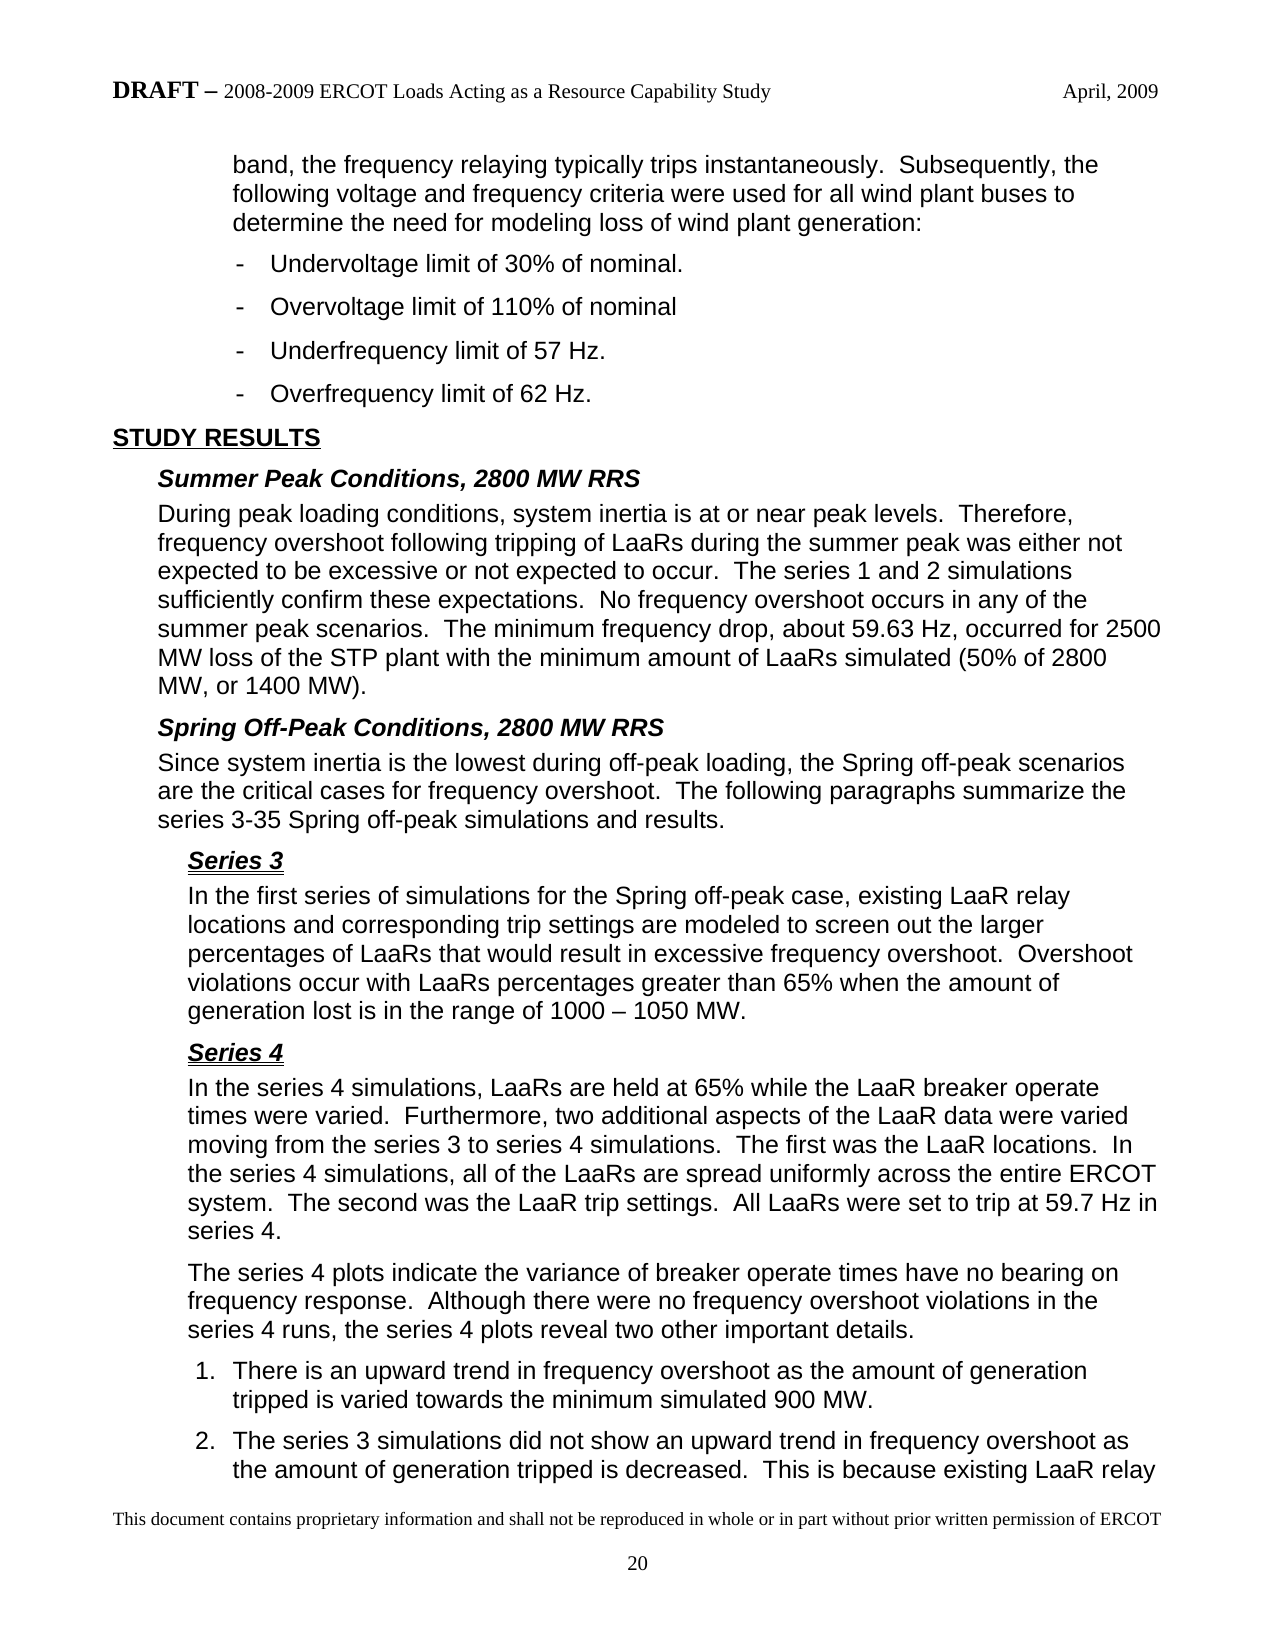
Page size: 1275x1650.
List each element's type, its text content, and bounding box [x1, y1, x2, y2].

subtitle Spring Off-Peak Conditions, 2800 MW RRS [157, 712, 1162, 741]
list Overvoltage limit of 110% of nominal [232, 292, 1162, 323]
subtitle Series 4 [187, 1037, 1162, 1066]
list Undervoltage limit of 30% of nominal. [232, 249, 1162, 280]
list There is an upward trend in frequency overshoot as the amount of generation tripped is varied towards the minimum simulated 900 MW. [195, 1356, 1162, 1414]
subtitle STUDY RESULTS [112, 422, 1162, 451]
text The series 4 plots indicate the variance of breaker operate times have no bearing on frequency response. Although there were no frequency overshoot violations in the series 4 runs, the series 4 plots reveal two other important details. [187, 1257, 1162, 1344]
text In the first series of simulations for the Spring off-peak case, existing LaaR relay locations and corresponding trip settings are modeled to screen out the larger percentages of LaaRs that would result in excessive frequency overshoot. Overshoot violations occur with LaaRs percentages greater than 65% when the amount of generation lost is in the range of 1000 – 1050 MW. [187, 881, 1162, 1025]
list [195, 1426, 1162, 1484]
text In the series 4 simulations, LaaRs are held at 65% while the LaaR breaker operate times were varied. Furthermore, two additional aspects of the LaaR data were varied moving from the series 3 to series 4 simulations. The first was the LaaR locations. In the series 4 simulations, all of the LaaRs are spread uniformly across the entire ERCOT system. The second was the LaaR trip settings. All LaaRs were set to trip at 59.7 Hz in series 4. [187, 1072, 1162, 1245]
text During peak loading conditions, system inertia is at or near peak levels. Therefore, frequency overshoot following tripping of LaaRs during the summer peak was either not expected to be excessive or not expected to occur. The series 1 and 2 simulations sufficiently confirm these expectations. No frequency overshoot occurs in any of the summer peak scenarios. The minimum frequency drop, about 59.63 Hz, occurred for 2500 MW loss of the STP plant with the minimum amount of LaaRs simulated (50% of 2800 MW, or 1400 MW). [157, 499, 1162, 700]
subtitle Conditions, 2800 MW RRS [157, 464, 1162, 492]
subtitle Series 3 [187, 846, 1162, 875]
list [195, 150, 1162, 236]
text Since system inertia is the lowest during off-peak loading, the Spring off-peak scenarios are the critical cases for frequency overshoot. The following paragraphs summarize the series 3-35 Spring off-peak simulations and results. [157, 747, 1162, 834]
list Underfrequency limit of 57 Hz. [232, 336, 1162, 367]
list Overfrequency limit of 62 Hz. [232, 379, 1162, 410]
